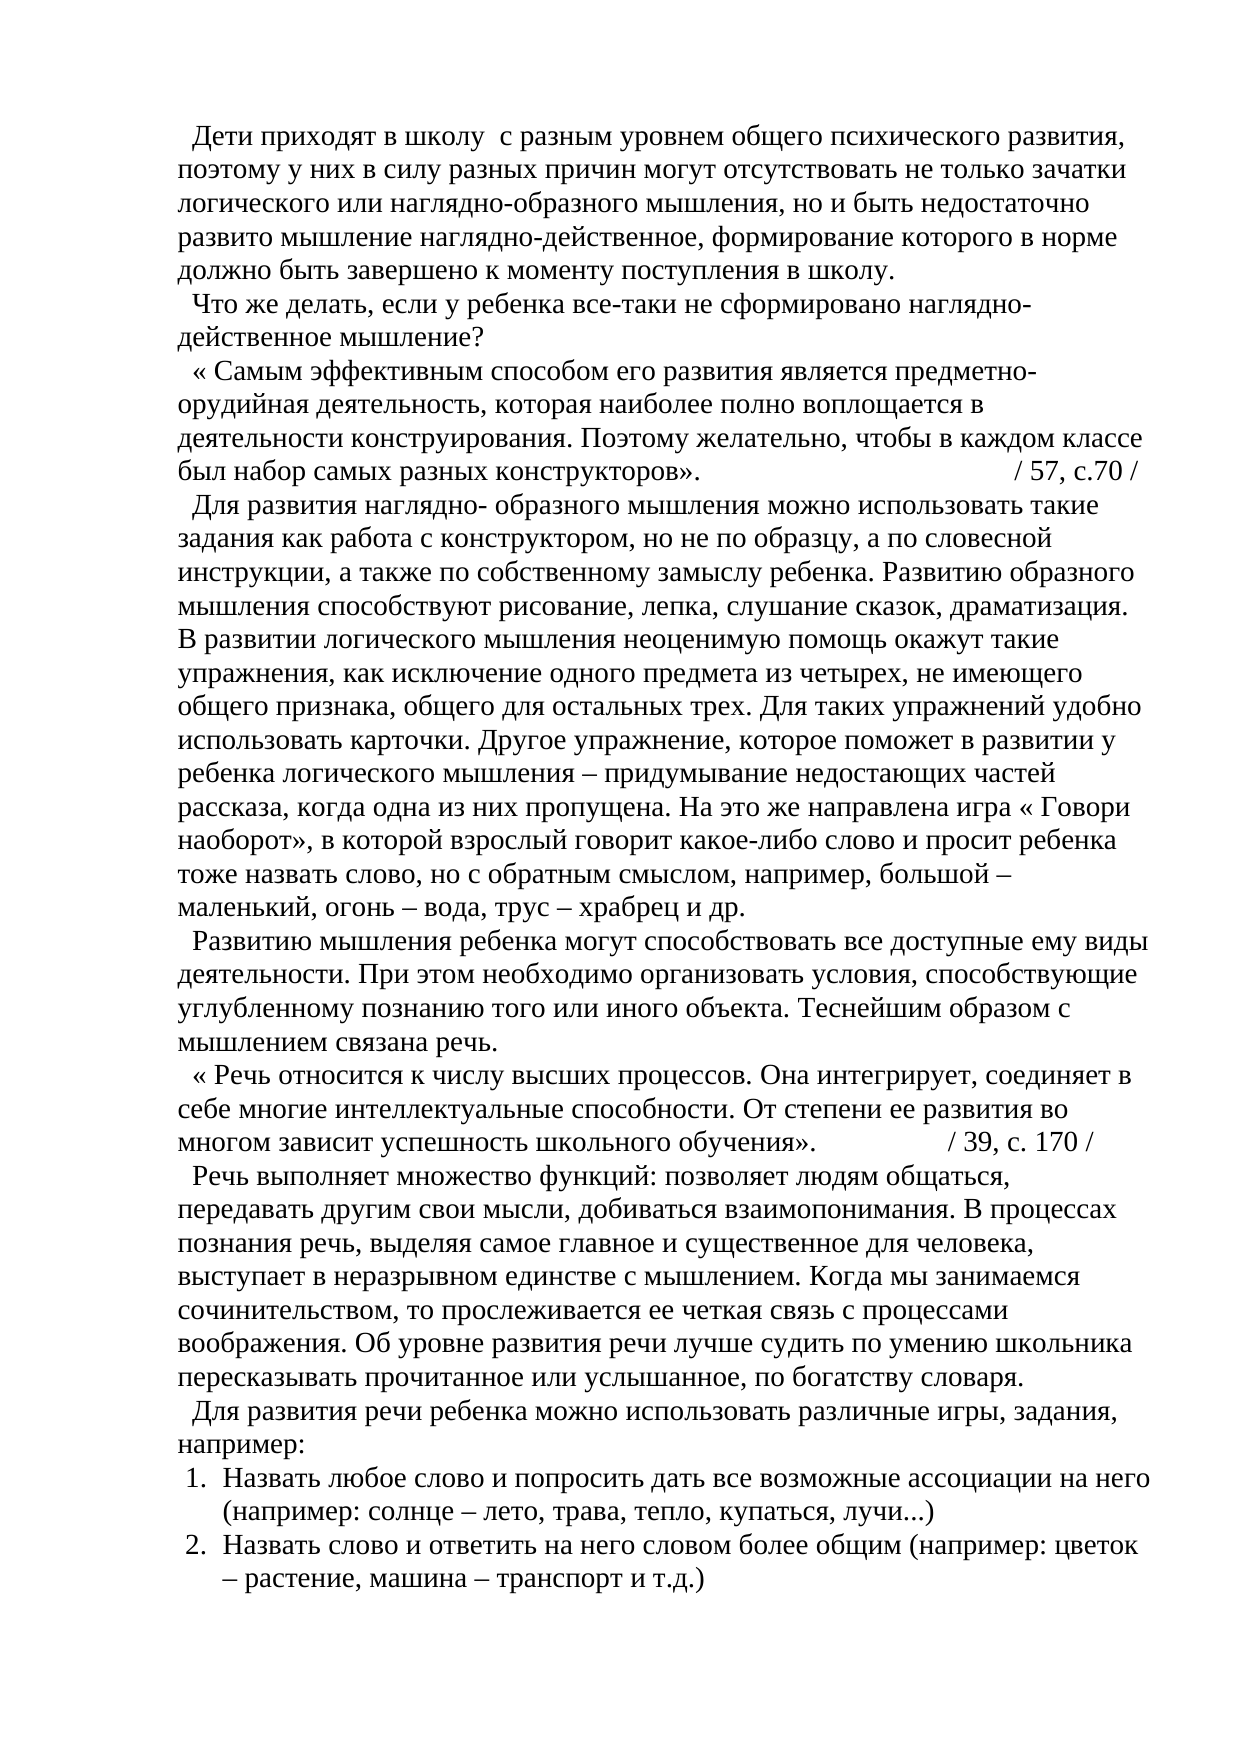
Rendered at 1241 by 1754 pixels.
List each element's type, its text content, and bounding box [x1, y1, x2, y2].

text Для развития наглядно- образного мышления можно использовать такие задания как работа с конструктором, но не по образцу, а по словесной инструкции, а также по собственному замыслу ребенка. Развитию образного мышления способствуют рисование, лепка, слушание сказок, драматизация. В развитии логического мышления неоценимую помощь окажут такие упражнения, как исключение одного предмета из четырех, не имеющего общего признака, общего для остальных трех. Для таких упражнений удобно использовать карточки. Другое упражнение, которое поможет в развитии у ребенка логического мышления – придумывание недостающих частей рассказа, когда одна из них пропущена. На это же направлена игра « Говори наоборот», в которой взрослый говорит какое-либо слово и просит ребенка тоже назвать слово, но с обратным смыслом, например, большой – маленький, огонь – вода, трус – храбрец и др. [177, 487, 1152, 923]
text « Речь относится к числу высших процессов. Она интегрирует, соединяет в себе многие интеллектуальные способности. От степени ее развития во многом зависит успешность школьного обучения». / 39, с. 170 / [177, 1057, 1152, 1158]
text Развитию мышления ребенка могут способствовать все доступные ему виды деятельности. При этом необходимо организовать условия, способствующие углубленному познанию того или иного объекта. Теснейшим образом с мышлением связана речь. [177, 923, 1152, 1057]
text Для развития речи ребенка можно использовать различные игры, задания, например: [177, 1393, 1152, 1460]
text « Самым эффективным способом его развития является предметно-орудийная деятельность, которая наиболее полно воплощается в деятельности конструирования. Поэтому желательно, чтобы в каждом классе был набор самых разных конструкторов». / 57, с.70 / [177, 353, 1152, 487]
text Дети приходят в школу с разным уровнем общего психического развития, поэтому у них в силу разных причин могут отсутствовать не только зачатки логического или наглядно-образного мышления, но и быть недостаточно развито мышление наглядно-действенное, формирование которого в норме должно быть завершено к моменту поступления в школу. [177, 118, 1152, 286]
text Что же делать, если у ребенка все-таки не сформировано наглядно-действенное мышление? [177, 286, 1152, 353]
list Назвать слово и ответить на него словом более общим (например: цветок – растение, машина – транспорт и т.д.) [185, 1527, 1152, 1594]
list Назвать любое слово и попросить дать все возможные ассоциации на него (например: солнце – лето, трава, тепло, купаться, лучи...) [185, 1460, 1152, 1527]
text Речь выполняет множество функций: позволяет людям общаться, передавать другим свои мысли, добиваться взаимопонимания. В процессах познания речь, выделяя самое главное и существенное для человека, выступает в неразрывном единстве с мышлением. Когда мы занимаемся сочинительством, то прослеживается ее четкая связь с процессами воображения. Об уровне развития речи лучше судить по умению школьника пересказывать прочитанное или услышанное, по богатству словаря. [177, 1158, 1152, 1393]
